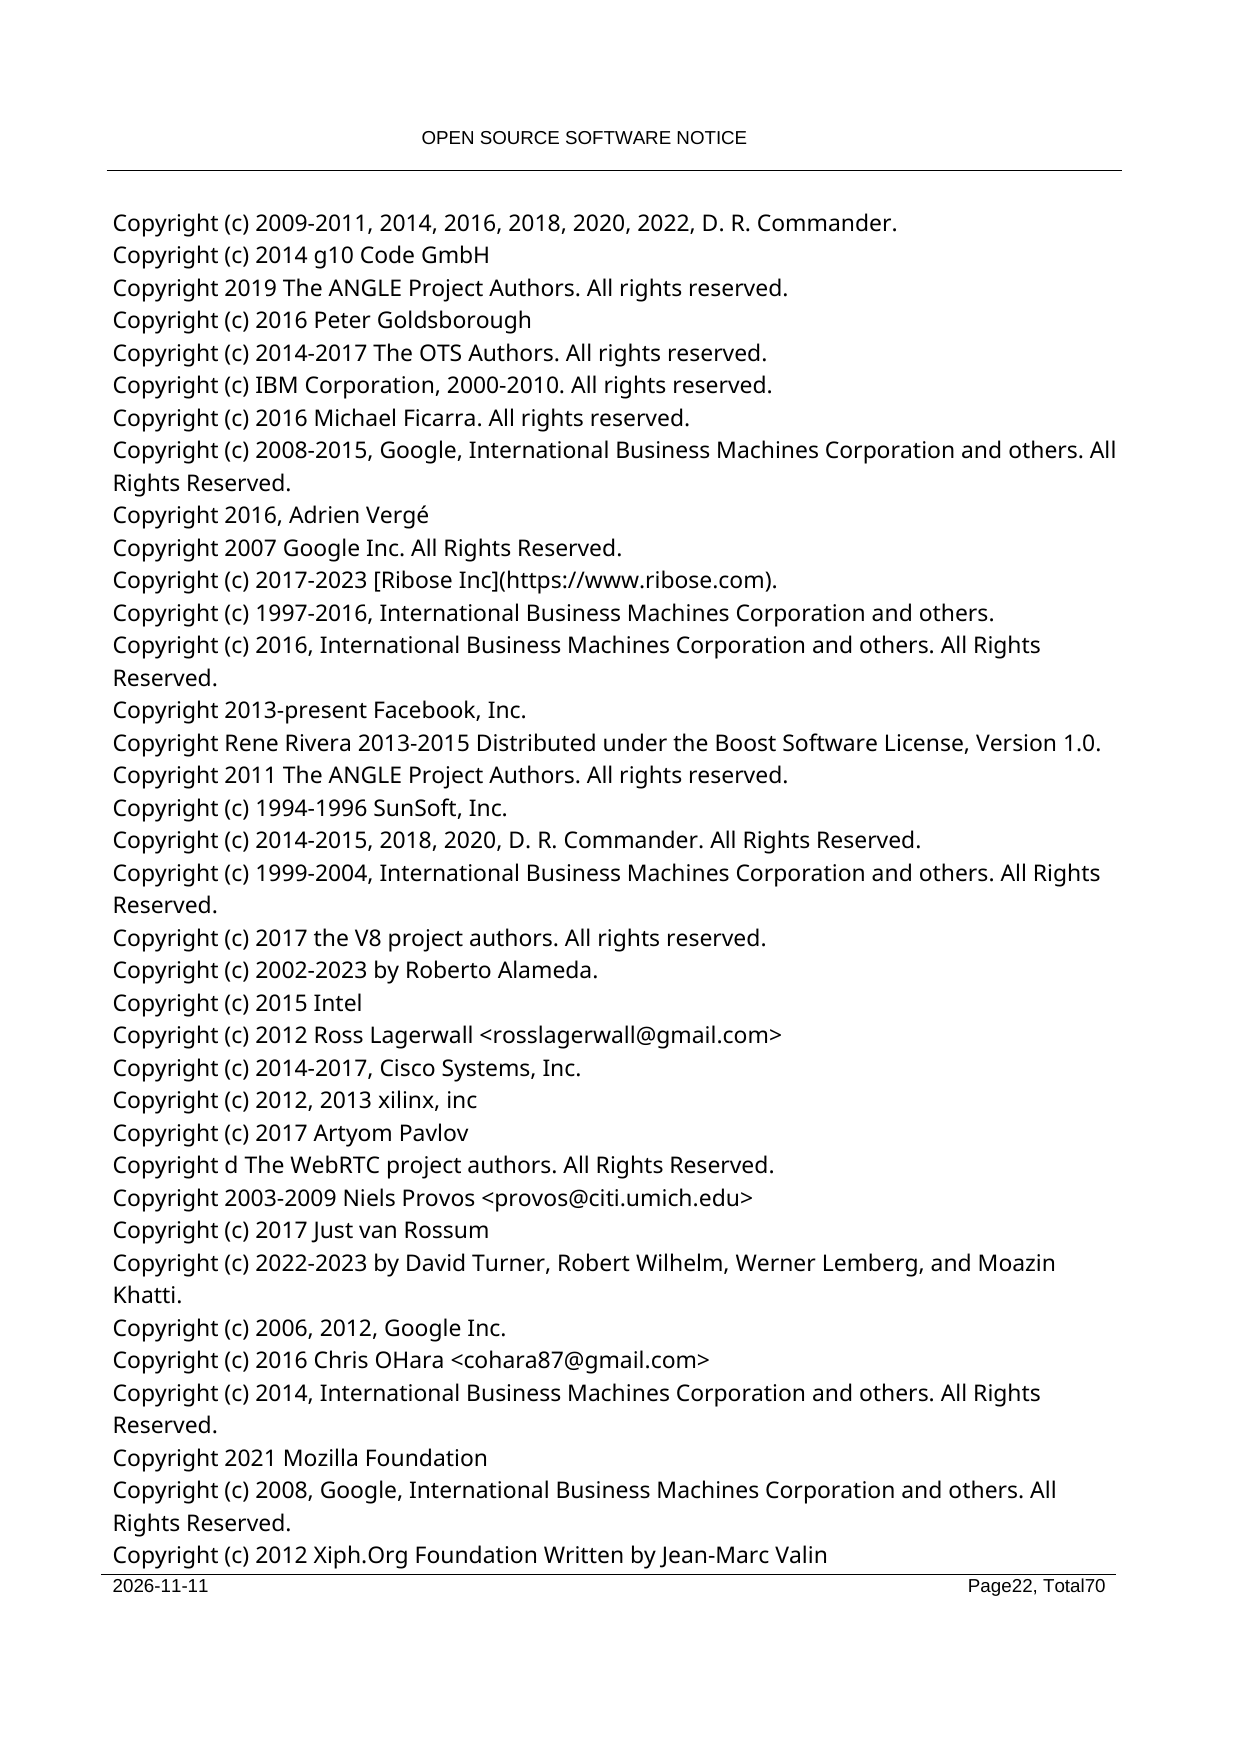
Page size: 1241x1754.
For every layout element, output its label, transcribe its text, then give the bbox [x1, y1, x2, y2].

text Copyright 2003-2009 Niels Provos <provos@citi.umich.edu> [112, 1181, 1128, 1214]
text Copyright 2007 Google Inc. All Rights Reserved. [112, 531, 1128, 564]
text Copyright (c) IBM Corporation, 2000-2010. All rights reserved. [112, 369, 1128, 401]
text Copyright (c) 2008-2015, Google, International Business Machines Corporation and others. All Rights Reserved. [112, 434, 1128, 499]
text Copyright (c) 2002-2023 by Roberto Alameda. [112, 954, 1128, 986]
text Copyright (c) 2017-2023 [Ribose Inc](https://www.ribose.com). [112, 564, 1128, 596]
text Copyright (c) 1999-2004, International Business Machines Corporation and others. All Rights Reserved. [112, 856, 1128, 921]
text Copyright (c) 2022-2023 by David Turner, Robert Wilhelm, Werner Lemberg, and Moazin Khatti. [112, 1246, 1128, 1311]
text Copyright (c) 2008, Google, International Business Machines Corporation and others. All Rights Reserved. [112, 1474, 1128, 1539]
text Copyright 2021 Mozilla Foundation [112, 1441, 1128, 1474]
text Copyright (c) 2014-2017, Cisco Systems, Inc. [112, 1051, 1128, 1084]
text Copyright (c) 2016 Peter Goldsborough [112, 304, 1128, 336]
text Copyright (c) 2017 Just van Rossum [112, 1214, 1128, 1246]
text Copyright (c) 2014, International Business Machines Corporation and others. All Rights Reserved. [112, 1376, 1128, 1441]
text Copyright (c) 1997-2016, International Business Machines Corporation and others. [112, 596, 1128, 629]
text Copyright (c) 2017 Artyom Pavlov [112, 1116, 1128, 1149]
text Copyright Rene Rivera 2013-2015 Distributed under the Boost Software License, Version 1.0. [112, 726, 1128, 759]
text Copyright 2016, Adrien Vergé [112, 499, 1128, 531]
text Copyright (c) 1994-1996 SunSoft, Inc. [112, 791, 1128, 824]
text Copyright (c) 2015 Intel [112, 986, 1128, 1019]
text Copyright (c) 2006, 2012, Google Inc. [112, 1311, 1128, 1344]
text Copyright (c) 2009-2011, 2014, 2016, 2018, 2020, 2022, D. R. Commander. [112, 206, 1128, 239]
text Copyright (c) 2016 Michael Ficarra. All rights reserved. [112, 401, 1128, 434]
text Copyright (c) 2014 g10 Code GmbH [112, 239, 1128, 271]
text Copyright (c) 2012 Ross Lagerwall <rosslagerwall@gmail.com> [112, 1019, 1128, 1051]
text Copyright (c) 2016, International Business Machines Corporation and others. All Rights Reserved. [112, 629, 1128, 694]
text Copyright d The WebRTC project authors. All Rights Reserved. [112, 1149, 1128, 1181]
text Copyright 2019 The ANGLE Project Authors. All rights reserved. [112, 271, 1128, 304]
text Copyright (c) 2014-2015, 2018, 2020, D. R. Commander. All Rights Reserved. [112, 824, 1128, 856]
text Copyright (c) 2014-2017 The OTS Authors. All rights reserved. [112, 336, 1128, 369]
text Copyright (c) 2017 the V8 project authors. All rights reserved. [112, 921, 1128, 954]
text Copyright 2011 The ANGLE Project Authors. All rights reserved. [112, 759, 1128, 791]
text Copyright 2013-present Facebook, Inc. [112, 694, 1128, 726]
text Copyright (c) 2012 Xiph.Org Foundation Written by Jean-Marc Valin [112, 1539, 1128, 1571]
text Copyright (c) 2016 Chris OHara <cohara87@gmail.com> [112, 1344, 1128, 1376]
text Copyright (c) 2012, 2013 xilinx, inc [112, 1084, 1128, 1116]
